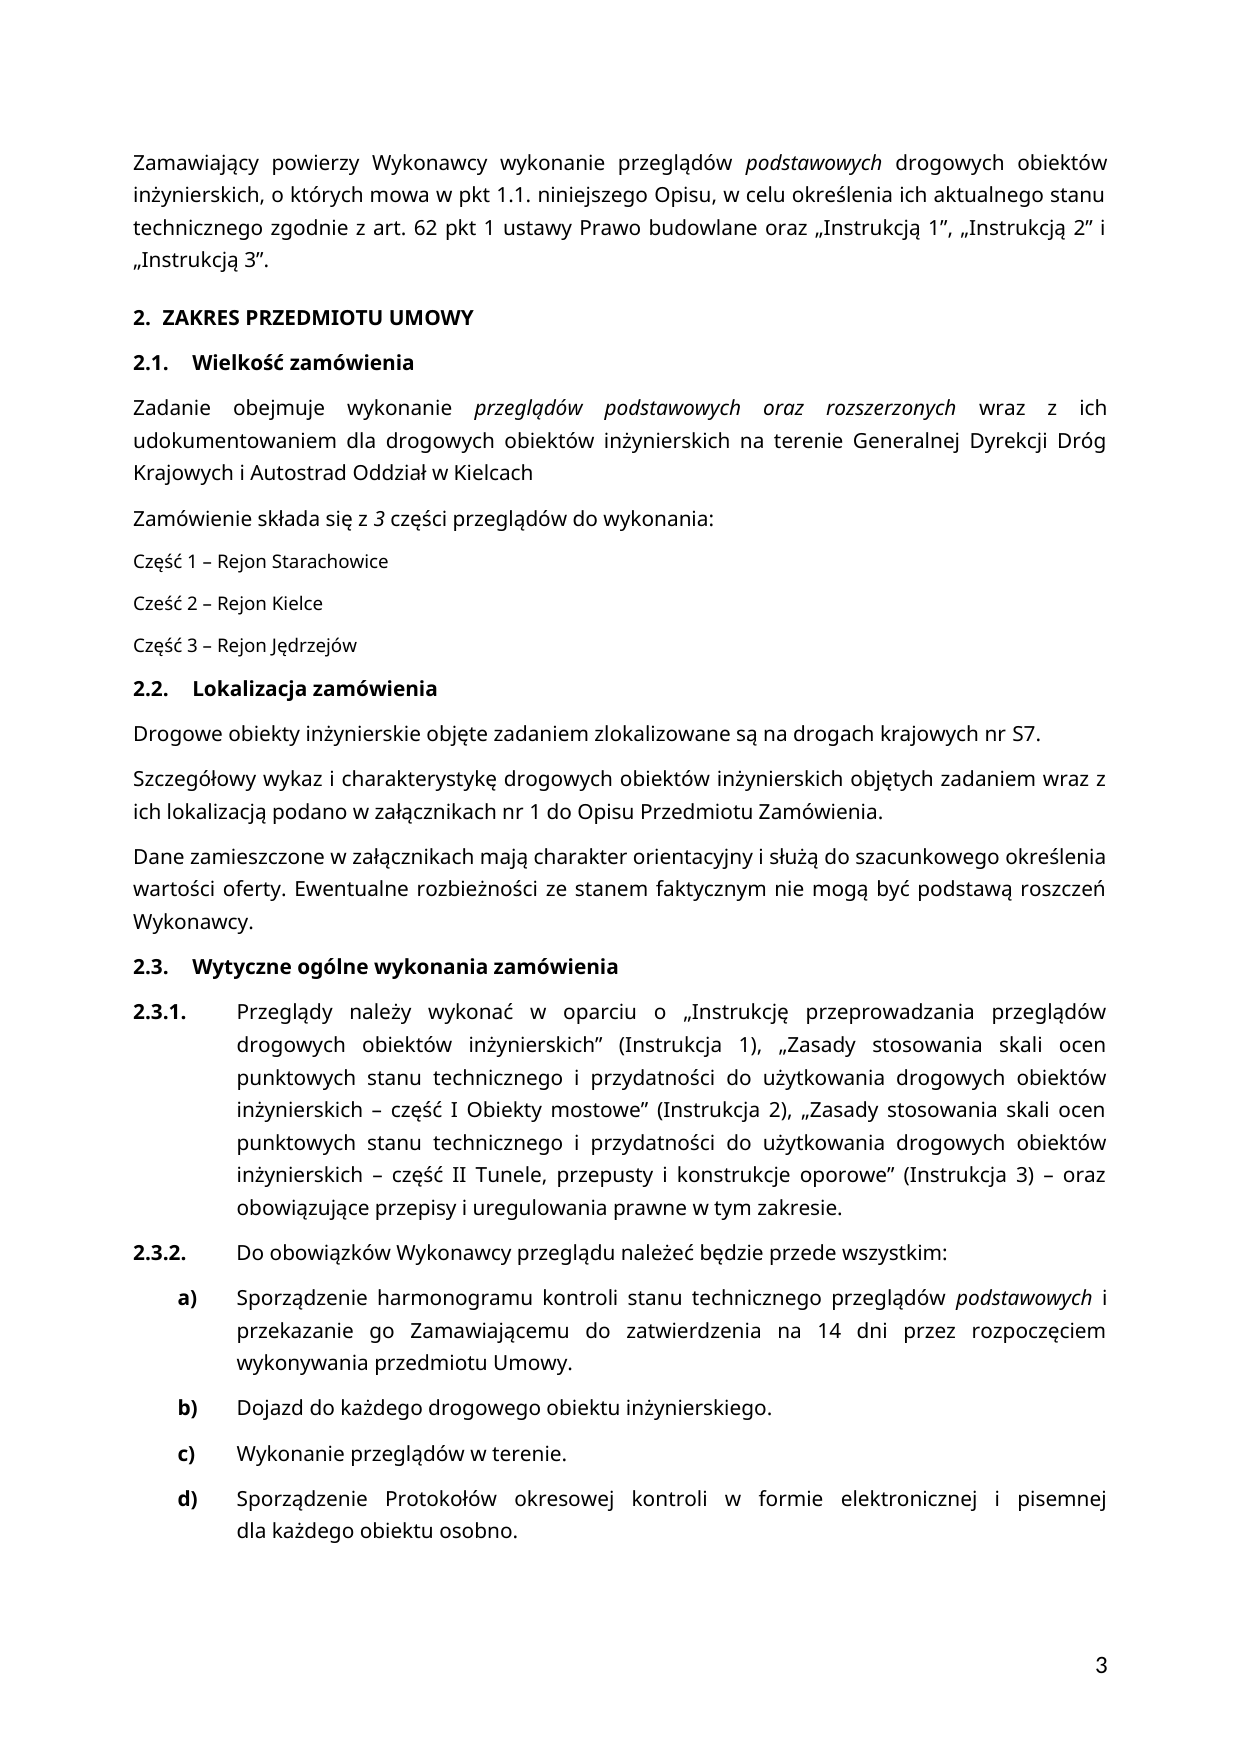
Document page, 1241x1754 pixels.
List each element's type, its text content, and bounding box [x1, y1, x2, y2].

list Wykonanie przeglądów w terenie. [177, 1439, 1107, 1467]
text Cześć 2 – Rejon Kielce [133, 591, 1107, 616]
text Dane zamieszczone w załącznikach mają charakter orientacyjny i służą do szacunkowego określenia wartości oferty. Ewentualne rozbieżności ze stanem faktycznym nie mogą być podstawą roszczeń Wykonawcy. [133, 842, 1107, 936]
list Do obowiązków Wykonawcy przeglądu należeć będzie przede wszystkim: [133, 1238, 1107, 1267]
list ZAKRES PRZEDMIOTU UMOWY [133, 303, 1107, 332]
list Sporządzenie Protokołów okresowej kontroli w formie elektronicznej i pisemnej dla każdego obiektu osobno. [177, 1484, 1107, 1545]
text Zamawiający powierzy Wykonawcy wykonanie przeglądów podstawowych drogowych obiektów inżynierskich, o których mowa w pkt 1.1. niniejszego Opisu, w celu określenia ich aktualnego stanu technicznego zgodnie z art. 62 pkt 1 ustawy Prawo budowlane oraz „Instrukcją 1”, „Instrukcją 2” i „Instrukcją 3”. [133, 148, 1107, 274]
list Wielkość zamówienia [133, 348, 1107, 377]
list Sporządzenie harmonogramu kontroli stanu technicznego przeglądów podstawowych i przekazanie go Zamawiającemu do zatwierdzenia na 14 dni przez rozpoczęciem wykonywania przedmiotu Umowy. [177, 1283, 1107, 1377]
text Szczegółowy wykaz i charakterystykę drogowych obiektów inżynierskich objętych zadaniem wraz z ich lokalizacją podano w załącznikach nr 1 do Opisu Przedmiotu Zamówienia. [133, 764, 1107, 825]
text Drogowe obiekty inżynierskie objęte zadaniem zlokalizowane są na drogach krajowych nr S7. [133, 719, 1107, 748]
text Zadanie obejmuje wykonanie przeglądów podstawowych oraz rozszerzonych wraz z ich udokumentowaniem dla drogowych obiektów inżynierskich na terenie Generalnej Dyrekcji Dróg Krajowych i Autostrad Oddział w Kielcach [133, 393, 1107, 487]
text Zamówienie składa się z 3 części przeglądów do wykonania: [133, 504, 1107, 532]
list Dojazd do każdego drogowego obiektu inżynierskiego. [177, 1393, 1107, 1422]
list Przeglądy należy wykonać w oparciu o „Instrukcję przeprowadzania przeglądów drogowych obiektów inżynierskich” (Instrukcja 1), „Zasady stosowania skali ocen punktowych stanu technicznego i przydatności do użytkowania drogowych obiektów inżynierskich – część I Obiekty mostowe” (Instrukcja 2), „Zasady stosowania skali ocen punktowych stanu technicznego i przydatności do użytkowania drogowych obiektów inżynierskich – część II Tunele, przepusty i konstrukcje oporowe” (Instrukcja 3) – oraz obowiązujące przepisy i uregulowania prawne w tym zakresie. [133, 997, 1107, 1221]
text Część 1 – Rejon Starachowice [133, 549, 1107, 574]
list Wytyczne ogólne wykonania zamówienia [133, 952, 1107, 981]
list Lokalizacja zamówienia [133, 674, 1107, 702]
text Część 3 – Rejon Jędrzejów [133, 632, 1107, 658]
